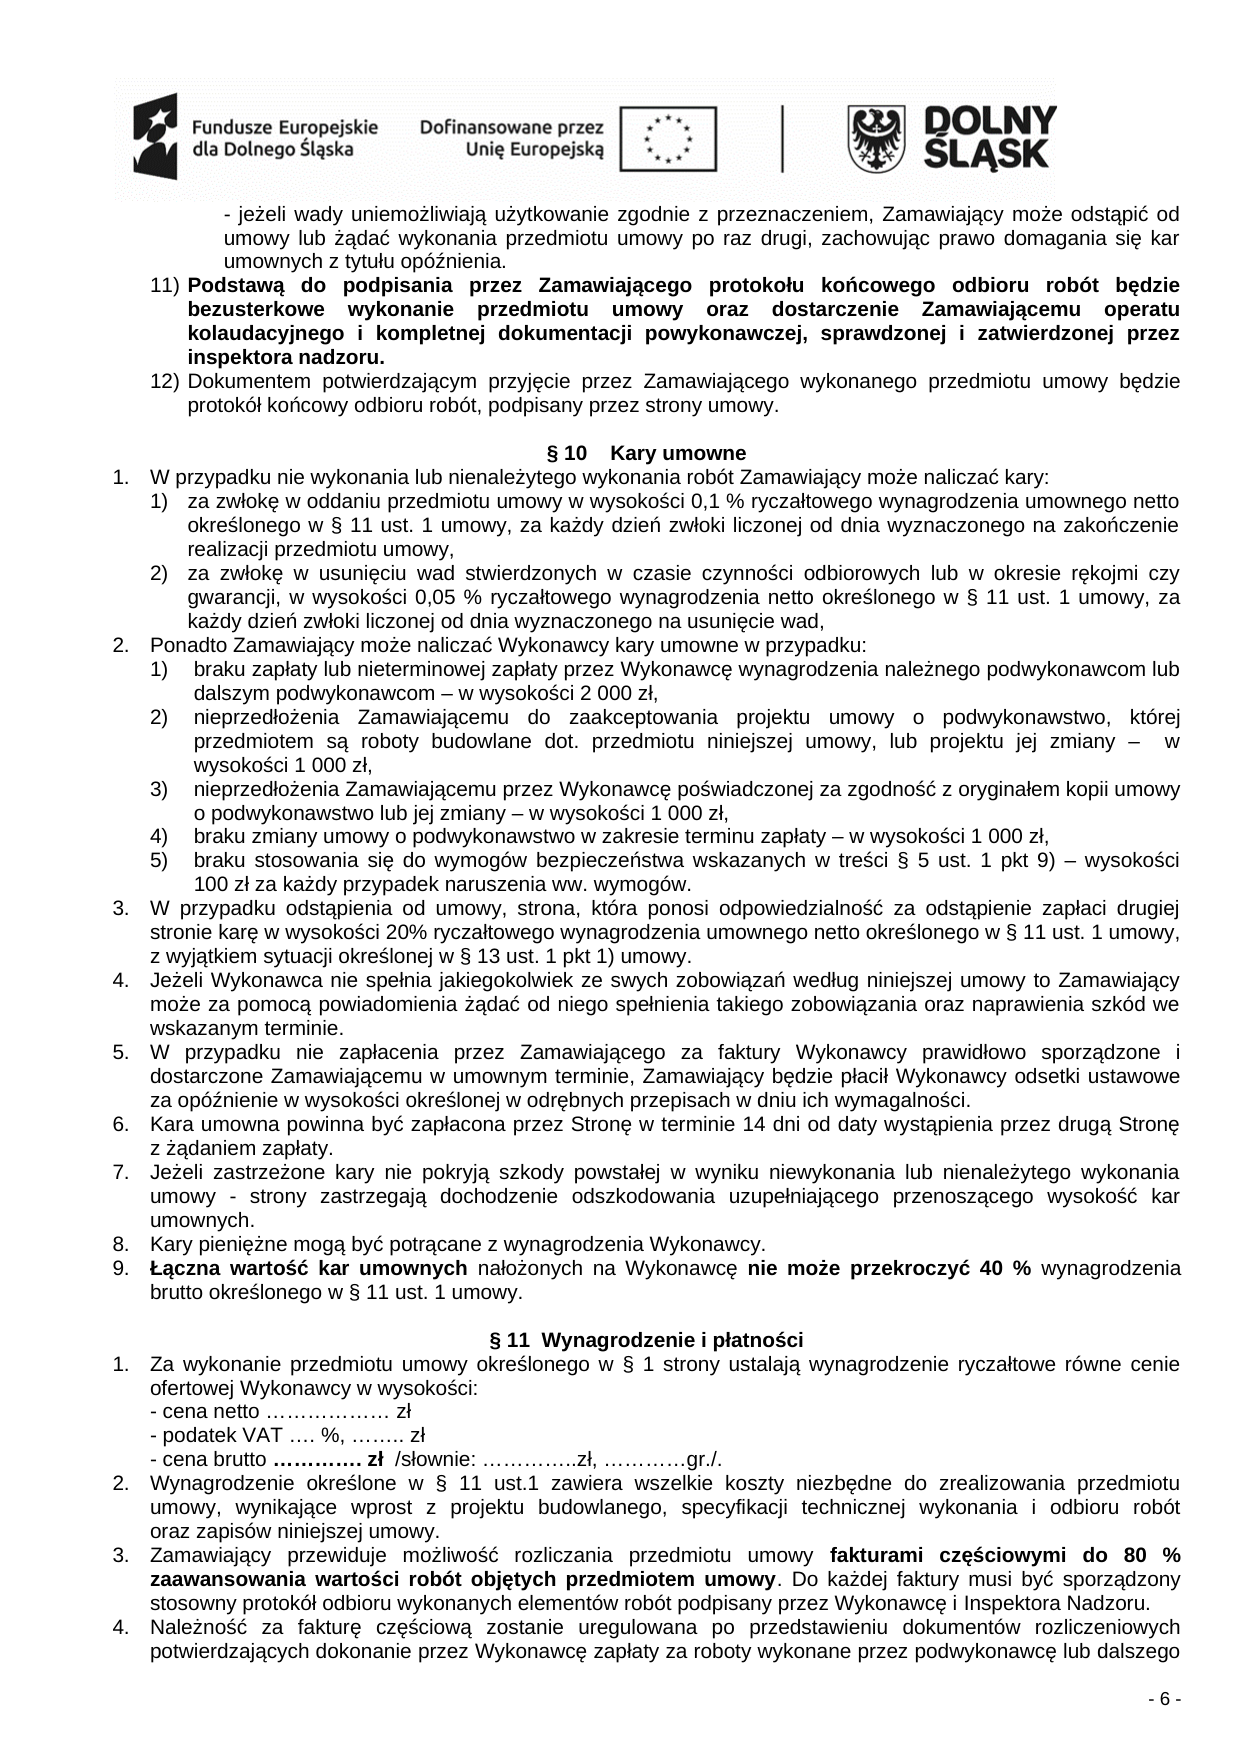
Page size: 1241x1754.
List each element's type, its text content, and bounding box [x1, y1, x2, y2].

list Kara umowna powinna być zapłacona przez Stronę w terminie 14 dni od daty wystąpienia przez drugą Stronę z żądaniem zapłaty. [112, 1112, 1181, 1160]
list braku zmiany umowy o podwykonawstwo w zakresie terminu zapłaty – w wysokości 1 000 zł, [150, 824, 1181, 848]
list za zwłokę w usunięciu wad stwierdzonych w czasie czynności odbiorowych lub w okresie rękojmi czy gwarancji, w wysokości 0,05 % ryczałtowego wynagrodzenia netto określonego w § 11 ust. 1 umowy, za każdy dzień zwłoki liczonej od dnia wyznaczonego na usunięcie wad, [150, 561, 1181, 633]
list W przypadku odstąpienia od umowy, strona, która ponosi odpowiedzialność za odstąpienie zapłaci drugiej stronie karę w wysokości 20% ryczałtowego wynagrodzenia umownego netto określonego w § 11 ust. 1 umowy, z wyjątkiem sytuacji określonej w § 13 ust. 1 pkt 1) umowy. [112, 896, 1181, 968]
list Wynagrodzenie określone w § 11 ust.1 zawiera wszelkie koszty niezbędne do zrealizowania przedmiotu umowy, wynikające wprost z projektu budowlanego, specyfikacji technicznej wykonania i odbioru robót oraz zapisów niniejszej umowy. [112, 1471, 1181, 1543]
list Kary pieniężne mogą być potrącane z wynagrodzenia Wykonawcy. [112, 1232, 1181, 1256]
list W przypadku nie wykonania lub nienależytego wykonania robót Zamawiający może naliczać kary: [112, 465, 1181, 489]
picture [112, 71, 1058, 202]
list Ponadto Zamawiający może naliczać Wykonawcy kary umowne w przypadku: [112, 633, 1181, 657]
text § 10 Kary umowne [112, 441, 1181, 465]
list braku stosowania się do wymogów bezpieczeństwa wskazanych w treści § 5 ust. 1 pkt 9) – wysokości 100 zł za każdy przypadek naruszenia ww. wymogów. [150, 848, 1181, 896]
text - cena brutto …………. zł /słownie: …………..zł, …………gr./. [150, 1447, 1181, 1471]
text - jeżeli wady uniemożliwiają użytkowanie zgodnie z przeznaczeniem, Zamawiający może odstąpić od umowy lub żądać wykonania przedmiotu umowy po raz drugi, zachowując prawo domagania się kar umownych z tytułu opóźnienia. [223, 201, 1181, 273]
list Dokumentem potwierdzającym przyjęcie przez Zamawiającego wykonanego przedmiotu umowy będzie protokół końcowy odbioru robót, podpisany przez strony umowy. [150, 369, 1181, 417]
list nieprzedłożenia Zamawiającemu przez Wykonawcę poświadczonej za zgodność z oryginałem kopii umowy o podwykonawstwo lub jej zmiany – w wysokości 1 000 zł, [150, 776, 1181, 824]
list Za wykonanie przedmiotu umowy określonego w § 1 strony ustalają wynagrodzenie ryczałtowe równe cenie ofertowej Wykonawcy w wysokości: [112, 1351, 1181, 1399]
text - cena netto ……………… zł [150, 1399, 1181, 1423]
list braku zapłaty lub nieterminowej zapłaty przez Wykonawcę wynagrodzenia należnego podwykonawcom lub dalszym podwykonawcom – w wysokości 2 000 zł, [150, 657, 1181, 704]
list Zamawiający przewiduje możliwość rozliczania przedmiotu umowy fakturami częściowymi do 80 % zaawansowania wartości robót objętych przedmiotem umowy. Do każdej faktury musi być sporządzony stosowny protokół odbioru wykonanych elementów robót podpisany przez Wykonawcę i Inspektora Nadzoru. [112, 1543, 1181, 1615]
list za zwłokę w oddaniu przedmiotu umowy w wysokości 0,1 % ryczałtowego wynagrodzenia umownego netto określonego w § 11 ust. 1 umowy, za każdy dzień zwłoki liczonej od dnia wyznaczonego na zakończenie realizacji przedmiotu umowy, [150, 489, 1181, 561]
text § 11 Wynagrodzenie i płatności [112, 1327, 1181, 1351]
list Podstawą do podpisania przez Zamawiającego protokołu końcowego odbioru robót będzie bezusterkowe wykonanie przedmiotu umowy oraz dostarczenie Zamawiającemu operatu kolaudacyjnego i kompletnej dokumentacji powykonawczej, sprawdzonej i zatwierdzonej przez inspektora nadzoru. [150, 273, 1181, 369]
list W przypadku nie zapłacenia przez Zamawiającego za faktury Wykonawcy prawidłowo sporządzone i dostarczone Zamawiającemu w umownym terminie, Zamawiający będzie płacił Wykonawcy odsetki ustawowe za opóźnienie w wysokości określonej w odrębnych przepisach w dniu ich wymagalności. [112, 1040, 1181, 1112]
text - podatek VAT …. %, …….. zł [150, 1423, 1181, 1447]
list nieprzedłożenia Zamawiającemu do zaakceptowania projektu umowy o podwykonawstwo, której przedmiotem są roboty budowlane dot. przedmiotu niniejszej umowy, lub projektu jej zmiany – w wysokości 1 000 zł, [150, 704, 1181, 776]
list Łączna wartość kar umownych nałożonych na Wykonawcę nie może przekroczyć 40 % wynagrodzenia brutto określonego w § 11 ust. 1 umowy. [112, 1256, 1181, 1303]
list Jeżeli Wykonawca nie spełnia jakiegokolwiek ze swych zobowiązań według niniejszej umowy to Zamawiający może za pomocą powiadomienia żądać od niego spełnienia takiego zobowiązania oraz naprawienia szkód we wskazanym terminie. [112, 968, 1181, 1040]
list Jeżeli zastrzeżone kary nie pokryją szkody powstałej w wyniku niewykonania lub nienależytego wykonania umowy - strony zastrzegają dochodzenie odszkodowania uzupełniającego przenoszącego wysokość kar umownych. [112, 1160, 1181, 1232]
